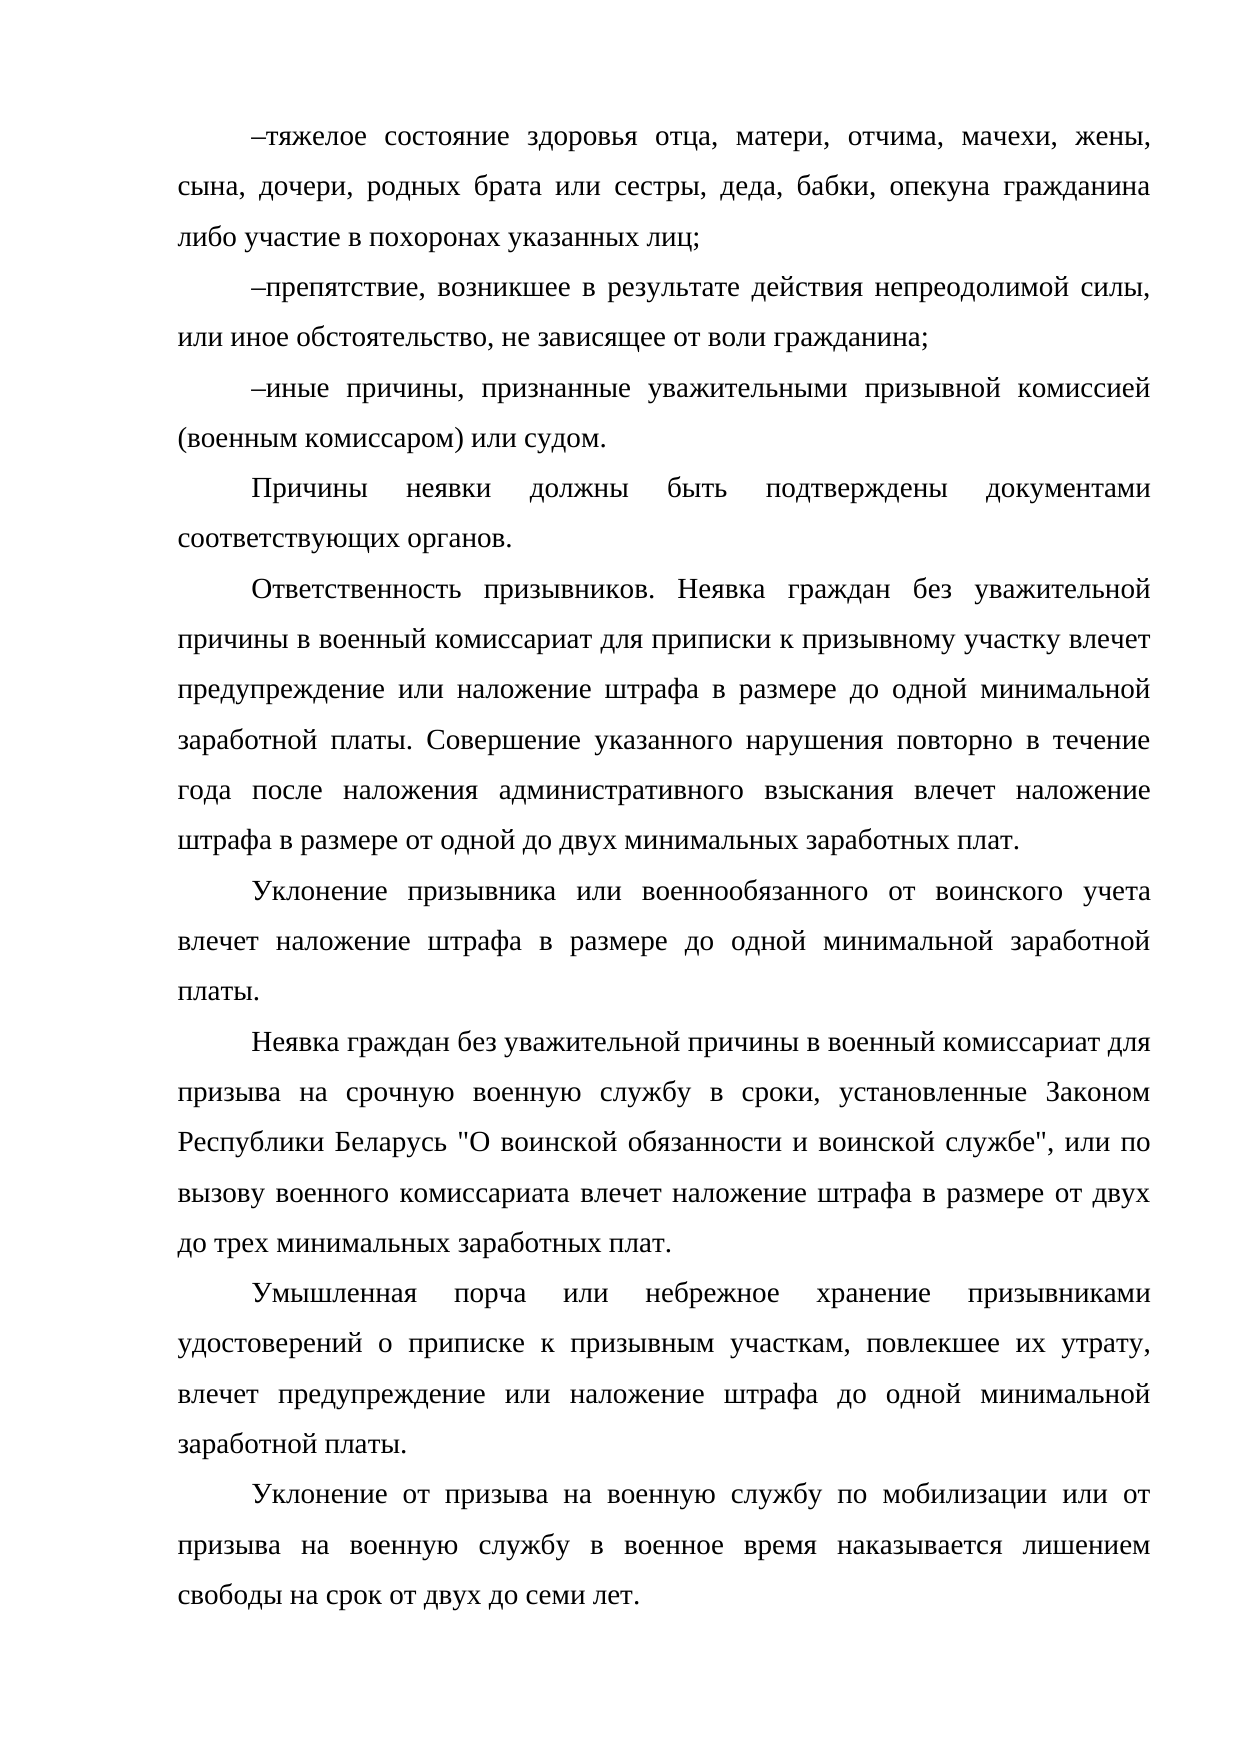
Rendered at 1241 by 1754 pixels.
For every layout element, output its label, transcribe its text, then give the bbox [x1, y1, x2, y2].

text –тяжелое состояние здоровья отца, матери, отчима, мачехи, жены, сына, дочери, родных брата или сестры, деда, бабки, опекуна гражданина либо участие в похоронах указанных лиц; [177, 118, 1152, 252]
text Ответственность призывников. Неявка граждан без уважительной причины в военный комиссариат для приписки к призывному участку влечет предупреждение или наложение штрафа в размере до одной минимальной заработной платы. Совершение указанного нарушения повторно в течение года после наложения административного взыскания влечет наложение штрафа в размере от одной до двух минимальных заработных плат. [177, 571, 1152, 856]
text Уклонение от призыва на военную службу по мобилизации или от призыва на военную службу в военное время наказывается лишением свободы на срок от двух до семи лет. [177, 1477, 1152, 1611]
text Умышленная порча или небрежное хранение призывниками удостоверений о приписке к призывным участкам, повлекшее их утрату, влечет предупреждение или наложение штрафа до одной минимальной заработной платы. [177, 1275, 1152, 1460]
text –препятствие, возникшее в результате действия непреодолимой силы, или иное обстоятельство, не зависящее от воли гражданина; [177, 269, 1152, 353]
text Неявка граждан без уважительной причины в военный комиссариат для призыва на срочную военную службу в сроки, установленные Законом Республики Беларусь "О воинской обязанности и воинской службе", или по вызову военного комиссариата влечет наложение штрафа в размере от двух до трех минимальных заработных плат. [177, 1024, 1152, 1258]
text Причины неявки должны быть подтверждены документами соответствующих органов. [177, 470, 1152, 554]
text Уклонение призывника или военнообязанного от воинского учета влечет наложение штрафа в размере до одной минимальной заработной платы. [177, 873, 1152, 1007]
text –иные причины, признанные уважительными призывной комиссией (военным комиссаром) или судом. [177, 370, 1152, 453]
